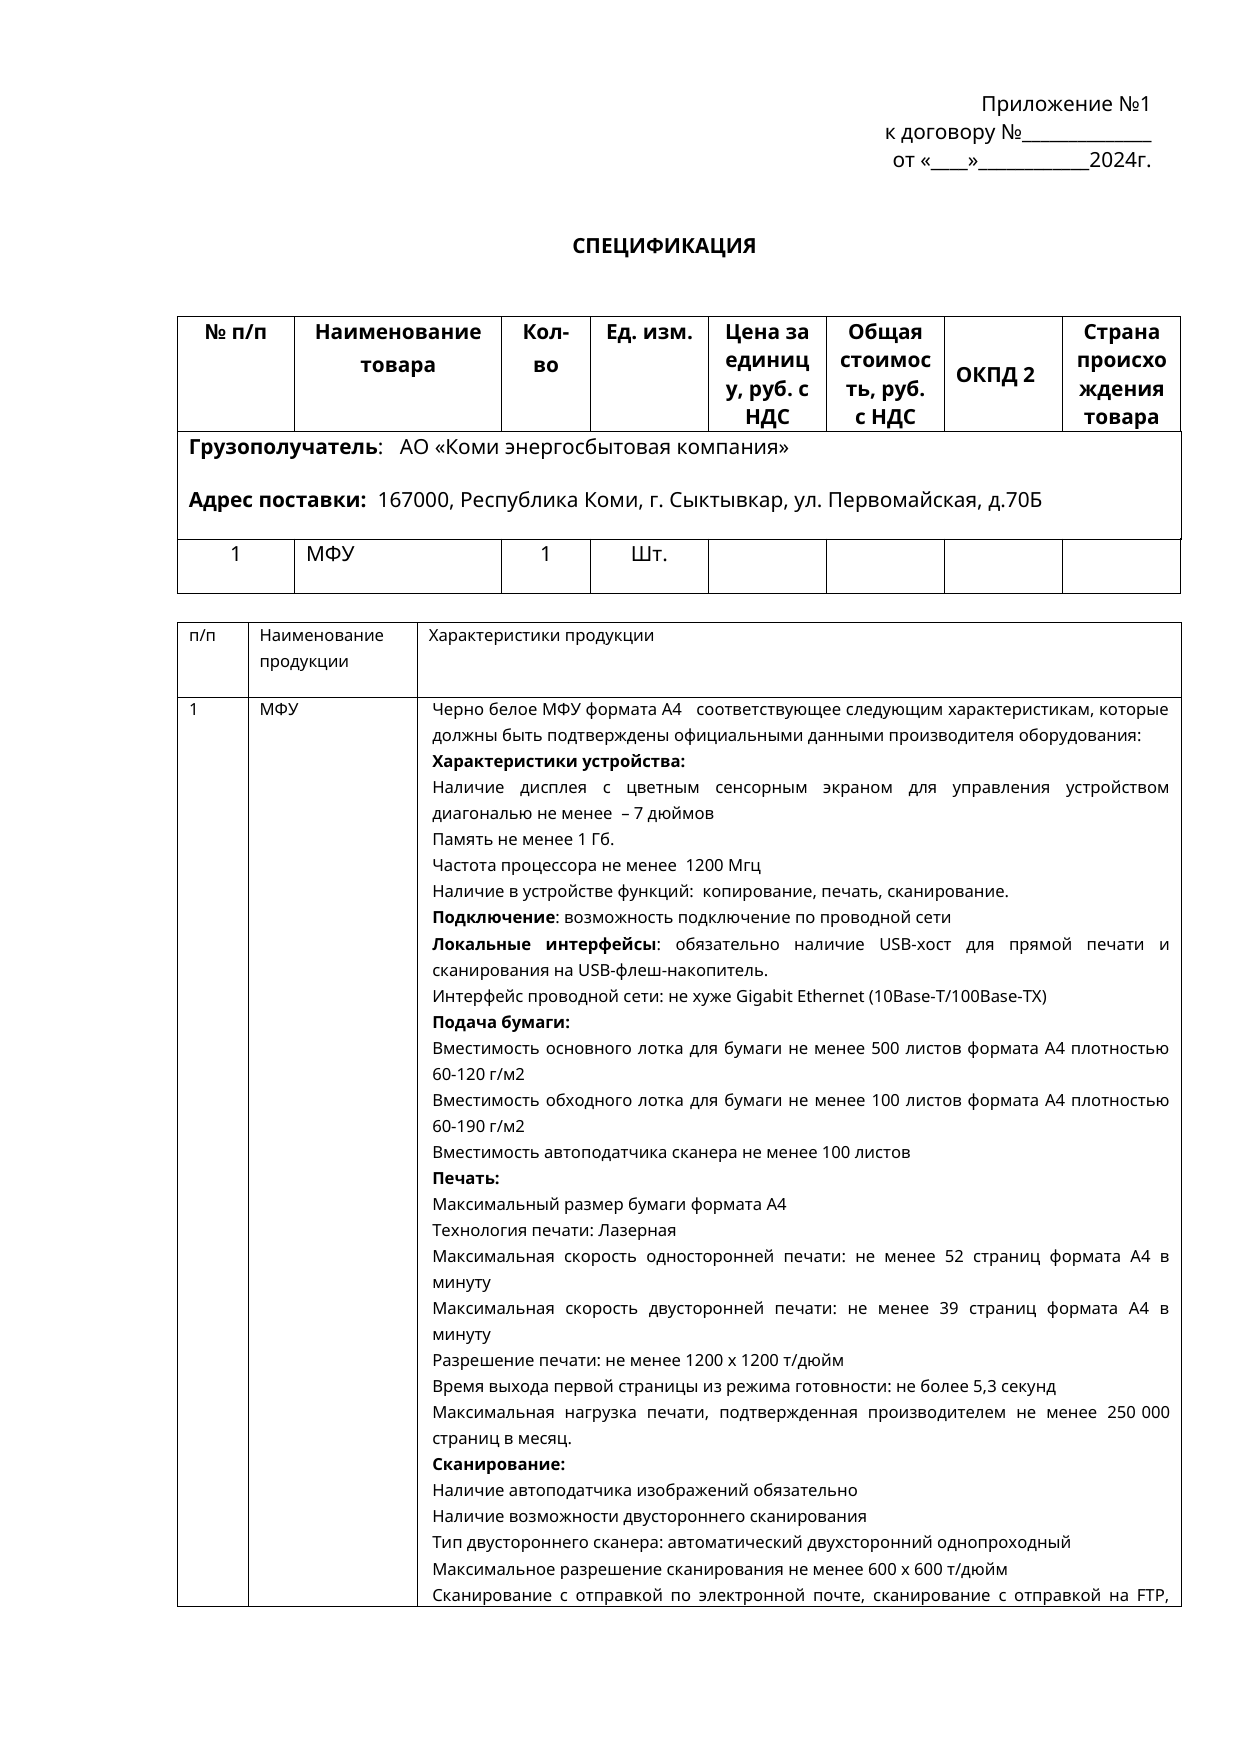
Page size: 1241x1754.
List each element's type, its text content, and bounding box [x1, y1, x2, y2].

table_cell 1 [178, 698, 248, 1606]
text к договору №______________ [177, 117, 1152, 146]
table_header № п/п [178, 317, 294, 431]
table_header Цена за единицу, руб. с НДС [709, 317, 826, 431]
table_cell 1 [502, 540, 590, 593]
table_cell Шт. [591, 540, 708, 593]
table_header п/п [178, 623, 248, 697]
table_cell МФУ [249, 698, 417, 1606]
table_header Наименование продукции [249, 623, 417, 697]
table_header Кол-во [502, 317, 590, 431]
table_header Характеристики продукции [418, 623, 1181, 697]
table_header Ед. изм. [591, 317, 708, 431]
table_cell МФУ [295, 540, 501, 593]
text СПЕЦИФИКАЦИЯ [177, 231, 1152, 259]
table_cell [945, 540, 1062, 593]
table_cell [827, 540, 944, 593]
text Приложение №1 [177, 89, 1152, 117]
text от «____»____________2024г. [177, 146, 1152, 174]
table_cell 1 [178, 540, 294, 593]
table_header Наименование товара [295, 317, 501, 431]
table_cell [709, 540, 826, 593]
table_cell [1063, 540, 1180, 593]
table_header Общая стоимость, руб. с НДС [827, 317, 944, 431]
table_header Страна происхождения товара [1063, 317, 1180, 431]
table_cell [418, 698, 1181, 1606]
table_header ОКПД 2 [945, 317, 1062, 431]
table_cell Грузополучатель: АО «Коми энергосбытовая компания» Адрес поставки: 167000, Республика Коми, г. Сыктывкар, ул. Первомайская, д.70Б [178, 432, 1181, 538]
